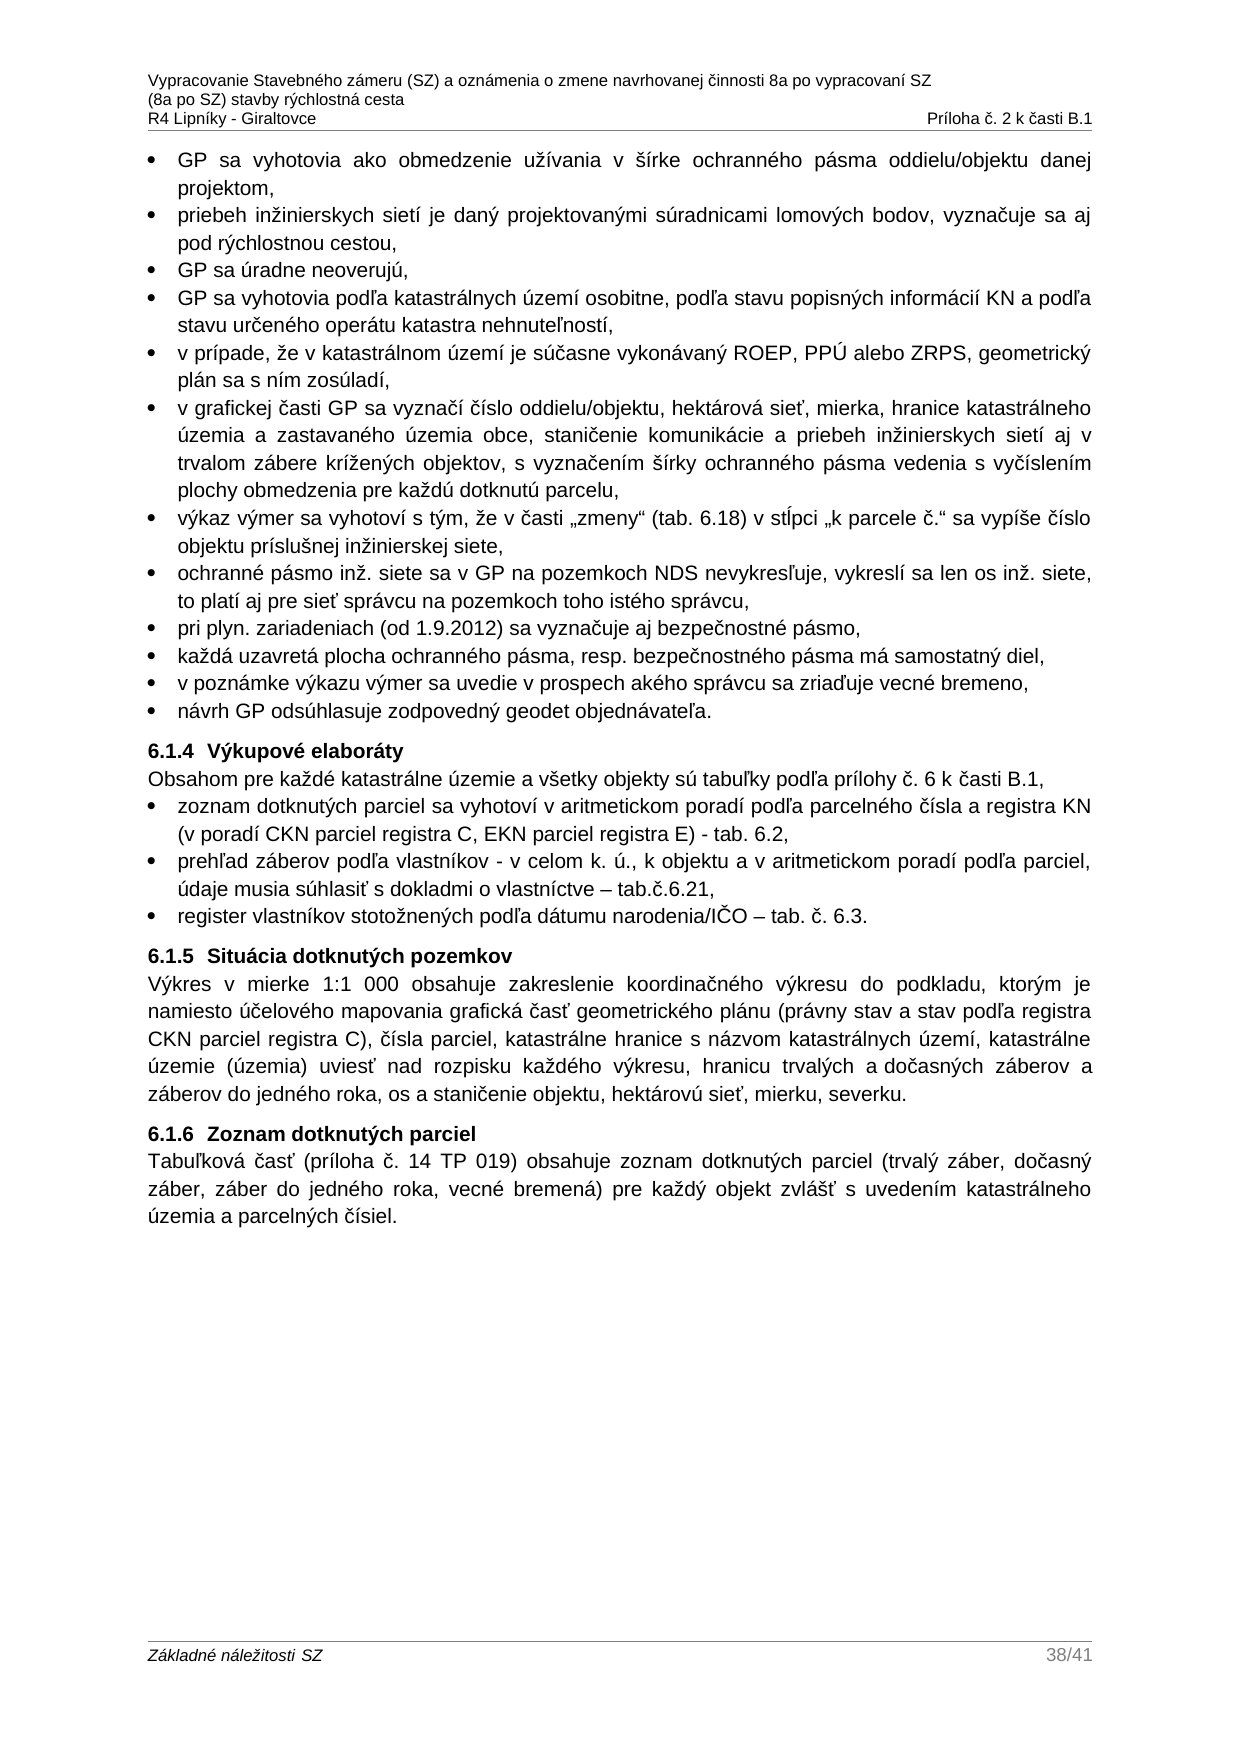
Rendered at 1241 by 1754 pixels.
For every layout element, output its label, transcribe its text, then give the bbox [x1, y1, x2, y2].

list priebeh inžinierskych sietí je daný projektovanými súradnicami lomových bodov, vyznačuje sa aj pod rýchlostnou cestou, [148, 203, 1092, 254]
list návrh GP odsúhlasuje zodpovedný geodet objednávateľa. [148, 699, 1092, 723]
list ochranné pásmo inž. siete sa v GP na pozemkoch NDS nevykresľuje, vykreslí sa len os inž. siete, to platí aj pre sieť správcu na pozemkoch toho istého správcu, [148, 561, 1092, 612]
text Tabuľková časť (príloha č. 14 TP 019) obsahuje zoznam dotknutých parciel (trvalý záber, dočasný záber, záber do jedného roka, vecné bremená) pre každý objekt zvlášť s uvedením katastrálneho územia a parcelných čísiel. [148, 1149, 1092, 1228]
list v prípade, že v katastrálnom území je súčasne vykonávaný ROEP, PPÚ alebo ZRPS, geometrický plán sa s ním zosúladí, [148, 341, 1092, 392]
list register vlastníkov stotožnených podľa dátumu narodenia/IČO – tab. č. 6.3. [148, 904, 1092, 928]
list GP sa vyhotovia ako obmedzenie užívania v šírke ochranného pásma oddielu/objektu danej projektom, [148, 148, 1092, 199]
text Obsahom pre každé katastrálne územie a všetky objekty sú tabuľky podľa prílohy č. 6 k časti B.1, [148, 766, 1092, 790]
list pri plyn. zariadeniach (od 1.9.2012) sa vyznačuje aj bezpečnostné pásmo, [148, 616, 1092, 640]
list prehľad záberov podľa vlastníkov - v celom k. ú., k objektu a v aritmetickom poradí podľa parciel, údaje musia súhlasiť s dokladmi o vlastníctve – tab.č.6.21, [148, 849, 1092, 901]
list Situácia dotknutých pozemkov [148, 944, 1092, 968]
list Zoznam dotknutých parciel [148, 1122, 1092, 1146]
text Výkres v mierke 1:1 000 obsahuje zakreslenie koordinačného výkresu do podkladu, ktorým je namiesto účelového mapovania grafická časť geometrického plánu (právny stav a stav podľa registra CKN parciel registra C), čísla parciel, katastrálne hranice s názvom katastrálnych území, katastrálne územie (územia) uviesť nad rozpisku každého výkresu, hranicu trvalých a dočasných záberov a záberov do jedného roka, os a staničenie objektu, hektárovú sieť, mierku, severku. [148, 972, 1092, 1106]
list každá uzavretá plocha ochranného pásma, resp. bezpečnostného pásma má samostatný diel, [148, 644, 1092, 668]
list výkaz výmer sa vyhotoví s tým, že v časti „zmeny“ (tab. 6.18) v stĺpci „k parcele č.“ sa vypíše číslo objektu príslušnej inžinierskej siete, [148, 506, 1092, 557]
list v grafickej časti GP sa vyznačí číslo oddielu/objektu, hektárová sieť, mierka, hranice katastrálneho územia a zastavaného územia obce, staničenie komunikácie a priebeh inžinierskych sietí aj v trvalom zábere krížených objektov, s vyznačením šírky ochranného pásma vedenia s vyčíslením plochy obmedzenia pre každú dotknutú parcelu, [148, 396, 1092, 502]
list GP sa vyhotovia podľa katastrálnych území osobitne, podľa stavu popisných informácií KN a podľa stavu určeného operátu katastra nehnuteľností, [148, 286, 1092, 337]
list Výkupové elaboráty [148, 739, 1092, 763]
list zoznam dotknutých parciel sa vyhotoví v aritmetickom poradí podľa parcelného čísla a registra KN (v poradí CKN parciel registra C, EKN parciel registra E) - tab. 6.2, [148, 794, 1092, 846]
list GP sa úradne neoverujú, [148, 258, 1092, 282]
list v poznámke výkazu výmer sa uvedie v prospech akého správcu sa zriaďuje vecné bremeno, [148, 671, 1092, 695]
